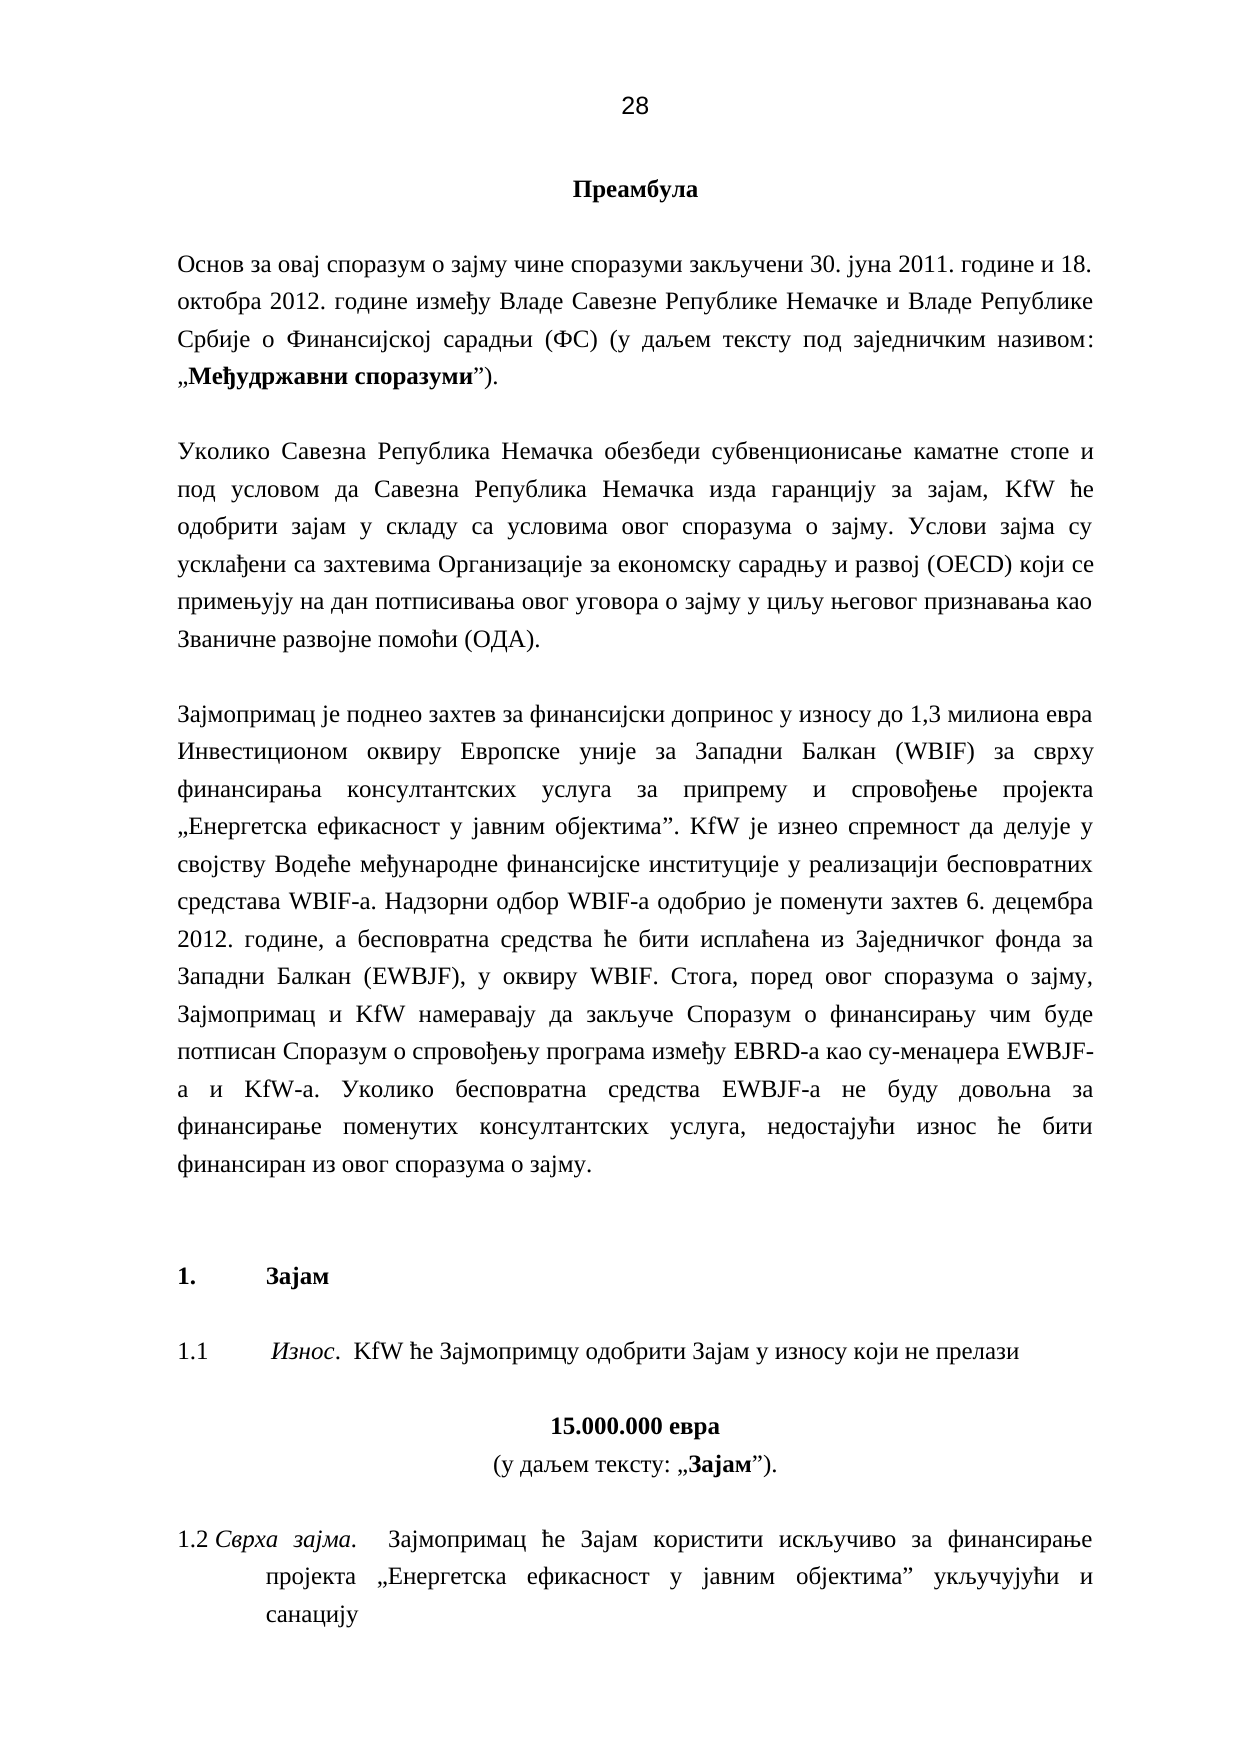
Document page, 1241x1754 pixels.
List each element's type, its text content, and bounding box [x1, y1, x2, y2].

text Зајмопримац је поднео захтев за финансијски допринос у износу до 1,3 милиона евра Инвестиционом оквиру Европске уније за Западни Балкан (WBIF) за сврху финансирања консултантских услуга за припрему и спровођење пројекта „Енергетска ефикасност у јавним објектима”. KfW је изнео спремност да делује у својству Водеће међународне финансијске институције у реализацији бесповратних средстава WBIF-а. Надзорни одбор WBIF-а одобрио је поменути захтев 6. децембра 2012. године, а бесповратна средства ће бити исплаћена из Заједничког фонда за Западни Балкан (EWBJF), у оквиру WBIF. Стога, поред овог споразума о зајму, Зајмопримац и KfW намеравају да закључе Споразум о финансирању чим буде потписан Споразум о спровођењу програма између EBRD-а као су-менаџера EWBJF-а и KfW-а. Уколико бесповратна средства EWBJF-а не буду довољна за финансирање поменутих консултантских услуга, недостајући износ ће бити финансиран из овог споразума о зајму. [177, 690, 1094, 1177]
list Износ. KfW ће Зајмопримцу одобрити Зајам у износу који не прелази [177, 1327, 1093, 1402]
text Основ за овај споразум о зајму чине споразуми закључени 30. јуна 2011. године и 18. октобра 2012. године између Владе Савезне Републике Немачке и Владе Републике Србије о Финансијској сарадњи (ФС) (у даљем тексту под заједничким називом: „Међудржавни споразуми”). [177, 240, 1094, 390]
text (у даљем тексту: „Зајам”). [177, 1440, 1093, 1477]
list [177, 1515, 1093, 1627]
text 15.000.000 евра [177, 1402, 1093, 1440]
text Преамбула [177, 165, 1094, 202]
text Уколико Савезна Република Немачка обезбеди субвенционисање каматне стопе и под условом да Савезна Република Немачка изда гаранцију за зајам, KfW ће одобрити зајам у складу са условима овог споразума о зајму. Услови зајма су усклађени са захтевима Организације за економску сарадњу и развој (OECD) који се примењују на дан потписивања овог уговора о зајму у циљу његовог признавања као Званичне развојне помоћи (OДA). [177, 427, 1094, 652]
text 1. Зајам [177, 1252, 1094, 1290]
